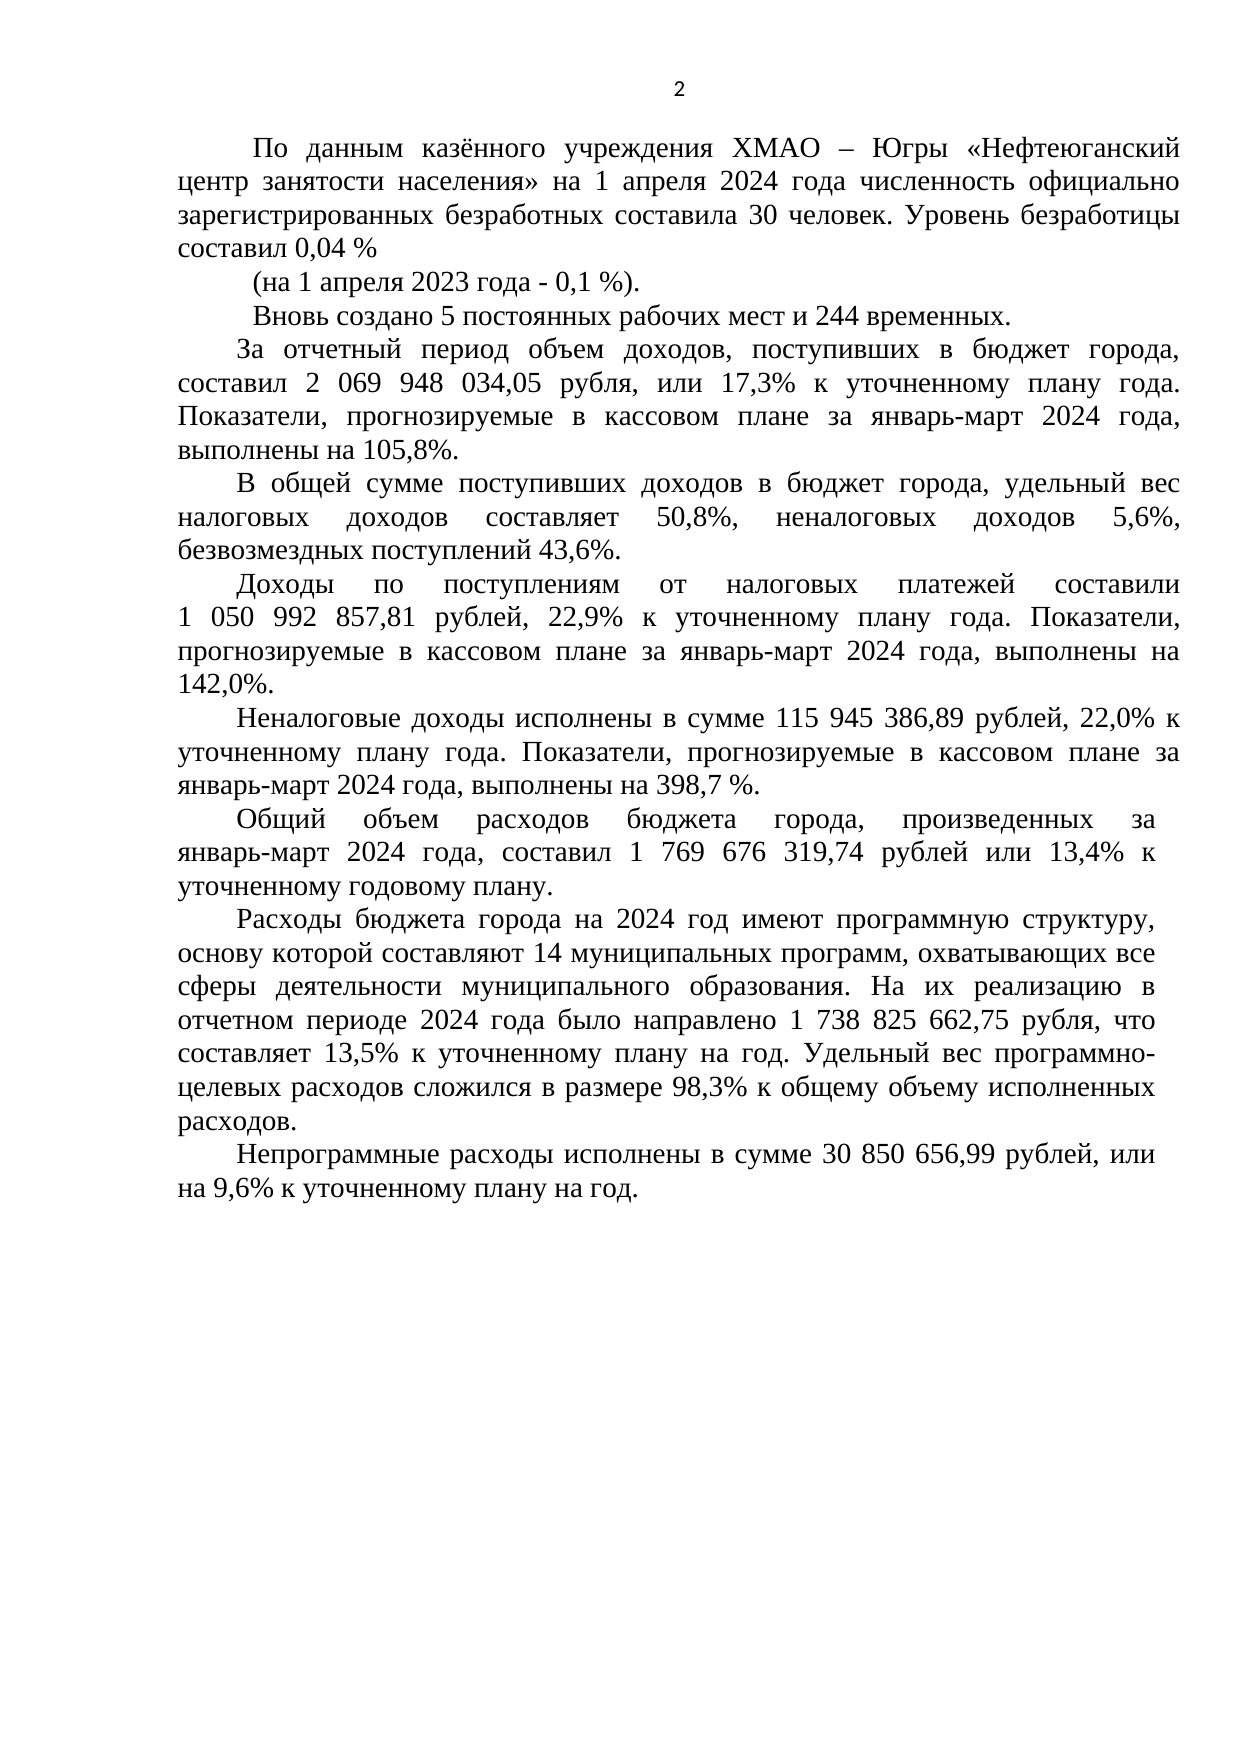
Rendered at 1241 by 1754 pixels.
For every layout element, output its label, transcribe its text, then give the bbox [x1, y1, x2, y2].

text За отчетный период объем доходов, поступивших в бюджет города, составил 2 069 948 034,05 рубля, или 17,3% к уточненному плану года. Показатели, прогнозируемые в кассовом плане за январь-март 2024 года, выполнены на 105,8%. [177, 331, 1181, 465]
text Неналоговые доходы исполнены в сумме 115 945 386,89 рублей, 22,0% к уточненному плану года. Показатели, прогнозируемые в кассовом плане за январь-март 2024 года, выполнены на 398,7 %. [177, 700, 1181, 801]
text Расходы бюджета города на 2024 год имеют программную структуру, основу которой составляют 14 муниципальных программ, охватывающих все сферы деятельности муниципального образования. На их реализацию в отчетном периоде 2024 года было направлено 1 738 825 662,75 рубля, что составляет 13,5% к уточненному плану на год. Удельный вес программно-целевых расходов сложился в размере 98,3% к общему объему исполненных расходов. [177, 901, 1156, 1136]
text Вновь создано 5 постоянных рабочих мест и 244 временных. [177, 298, 1181, 331]
text Доходы по поступлениям от налоговых платежей составили 1 050 992 857,81 рублей, 22,9% к уточненному плану года. Показатели, прогнозируемые в кассовом плане за январь-март 2024 года, выполнены на 142,0%. [177, 566, 1181, 700]
text (на 1 апреля 2023 года - 0,1 %). [177, 264, 1181, 298]
text По данным казённого учреждения ХМАО – Югры «Нефтеюганский центр занятости населения» на 1 апреля 2024 года численность официально зарегистрированных безработных составила 30 человек. Уровень безработицы составил 0,04 % [177, 130, 1181, 264]
text Общий объем расходов бюджета города, произведенных за январь-март 2024 года, составил 1 769 676 319,74 рублей или 13,4% к уточненному годовому плану. [177, 801, 1156, 901]
text Непрограммные расходы исполнены в сумме 30 850 656,99 рублей, или на 9,6% к уточненному плану на год. [177, 1136, 1156, 1203]
text В общей сумме поступивших доходов в бюджет города, удельный вес налоговых доходов составляет 50,8%, неналоговых доходов 5,6%, безвозмездных поступлений 43,6%. [177, 465, 1181, 566]
